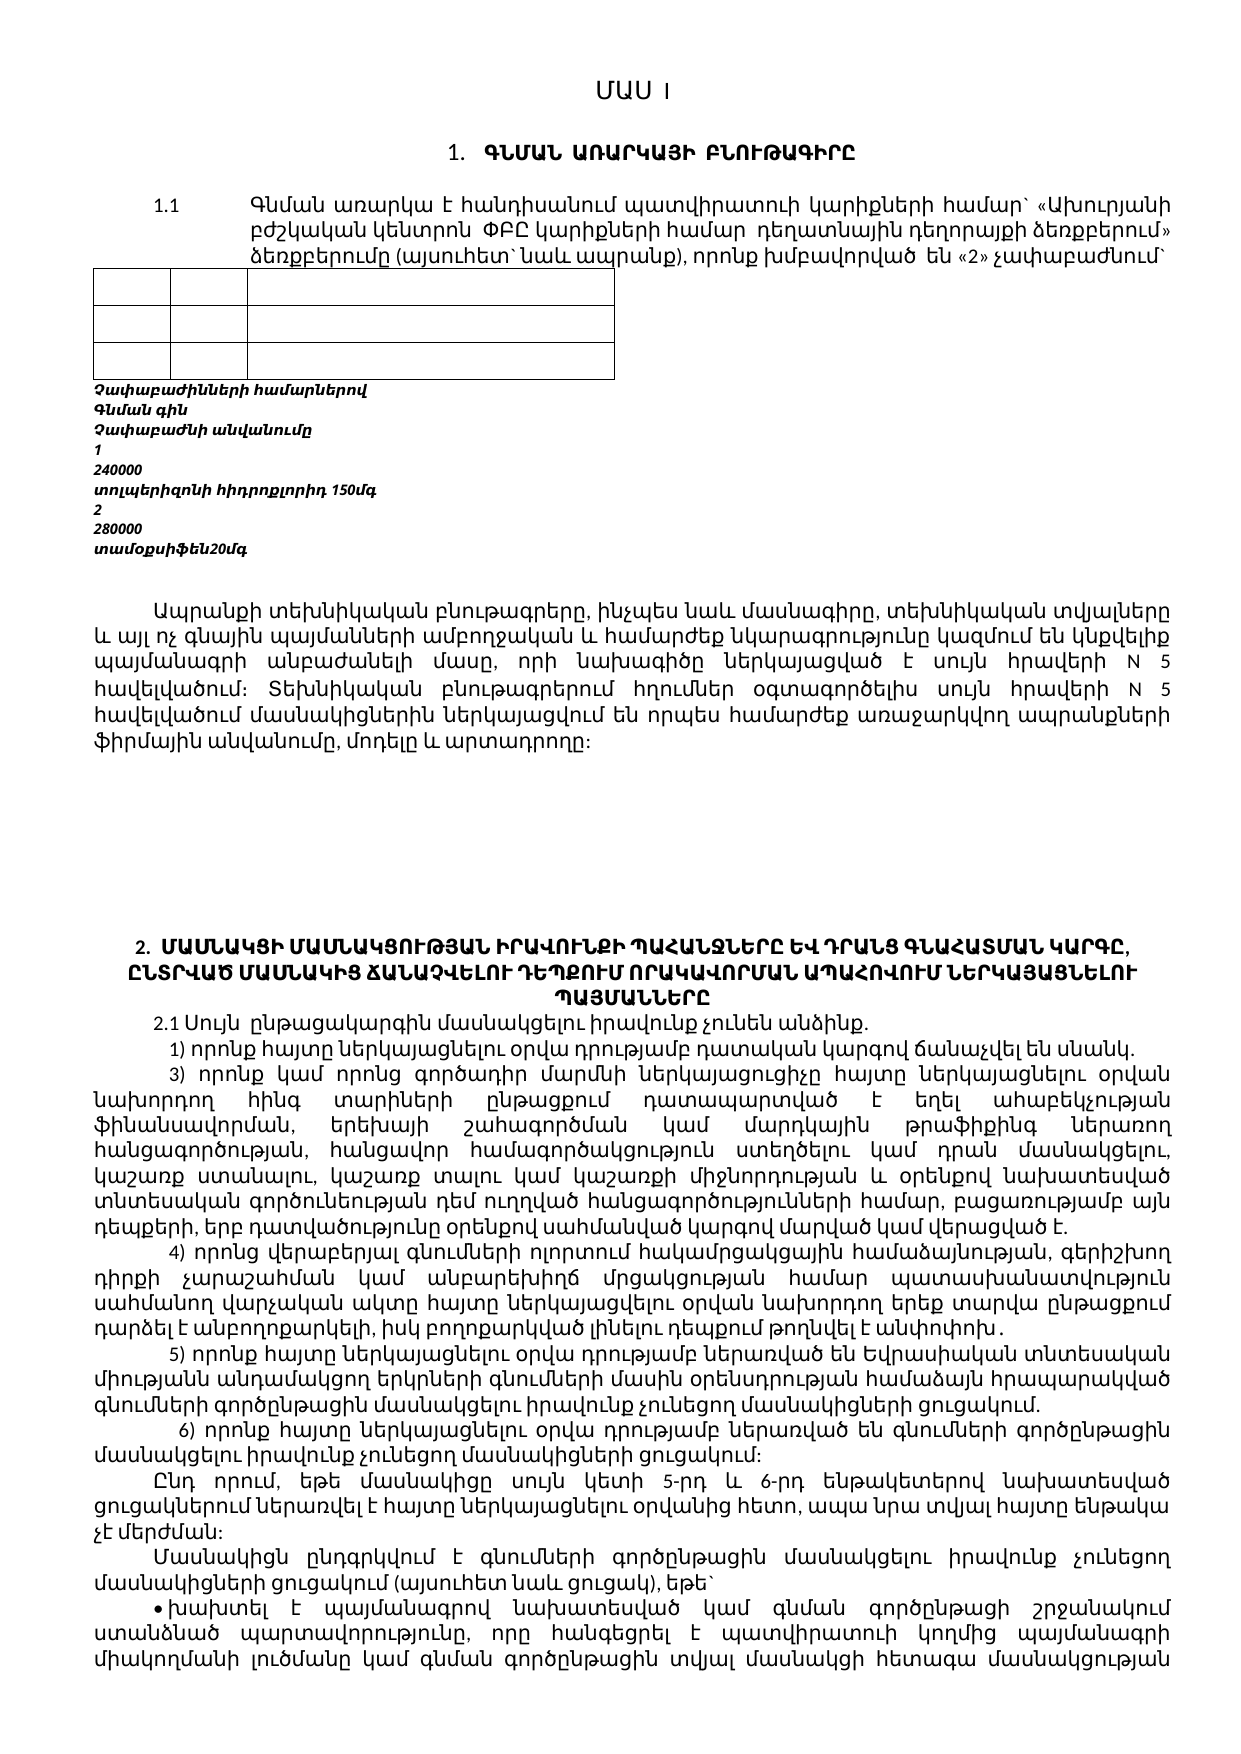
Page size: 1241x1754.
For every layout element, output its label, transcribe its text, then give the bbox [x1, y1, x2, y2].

text 3) որոնք կամ որոնց գործադիր մարմնի ներկայացուցիչը հայտը ներկայացնելու օրվան նախորդող հինգ տարիների ընթացքում դատապարտված է եղել ահաբեկչության ֆինանսավորման, երեխայի շահագործման կամ մարդկային թրաֆիքինգ ներառող հանցագործության, հանցավոր համագործակցություն ստեղծելու կամ դրան մասնակցելու, կաշառք ստանալու, կաշառք տալու կամ կաշառքի միջնորդության և օրենքով նախատեսված տնտեսական գործունեության դեմ ուղղված հանցագործությունների համար, բացառությամբ այն դեպքերի, երբ դատվածությունը օրենքով սահմանված կարգով մարված կամ վերացված է. [94, 1061, 1171, 1239]
text 2.1 Սույն ընթացակարգին մասնակցելու իրավունք չունեն անձինք. [94, 1011, 1171, 1036]
text Ապրանքի տեխնիկական բնութագրերը, ինչպես նաև մասնագիրը, տեխնիկական տվյալները և այլ ոչ գնային պայմանների ամբողջական և համարժեք նկարագրությունը կազմում են կնքվելիք պայմանագրի անբաժանելի մասը, որի նախագիծը ներկայացված է սույն հրավերի N 5 հավելվածում։ Տեխնիկական բնութագրերում հղումներ օգտագործելիս սույն հրավերի N 5 հավելվածում մասնակիցներին ներկայացվում են որպես համարժեք առաջարկվող ապրանքների ֆիրմային անվանումը, մոդելը և արտադրողը: [94, 598, 1171, 753]
text 1) որոնք հայտը ներկայացնելու օրվա դրությամբ դատական կարգով ճանաչվել են սնանկ. [94, 1036, 1171, 1061]
text ՄԱՍ I [94, 75, 1171, 106]
text 2. ՄԱՍՆԱԿՑԻ ՄԱՍՆԱԿՑՈՒԹՅԱՆ ԻՐԱՎՈՒՆՔԻ ՊԱՀԱՆՋՆԵՐԸ ԵՎ ԴՐԱՆՑ ԳՆԱՀԱՏՄԱՆ ԿԱՐԳԸ, ԸՆՏՐՎԱԾ ՄԱՍՆԱԿԻՑ ՃԱՆԱՉՎԵԼՈՒ ԴԵՊՔՈՒՄ ՈՐԱԿԱՎՈՐՄԱՆ ԱՊԱՀՈՎՈՒՄ ՆԵՐԿԱՅԱՑՆԵԼՈՒ ՊԱՅՄԱՆՆԵՐԸ [94, 934, 1171, 1011]
subtitle Գնման առարկա է հանդիսանում պատվիրատուի կարիքների համար` «Ախուրյանի բժշկական կենտրոն ՓԲԸ կարիքների համար դեղատնային դեղորայքի ձեռքբերում» ձեռքբերումը (այսուհետ` նաև ապրանք), որոնք խմբավորված են «2» չափաբաժնում` [153, 192, 1171, 268]
text 5) որոնք հայտը ներկայացնելու օրվա դրությամբ ներառված են Եվրասիական տնտեսական միությանն անդամակցող երկրների գնումների մասին օրենսդրության համաձայն հրապարակված գնումների գործընթացին մասնակցելու իրավունք չունեցող մասնակիցների ցուցակում. [94, 1341, 1171, 1417]
text 4) որոնց վերաբերյալ գնումների ոլորտում հակամրցակցային համաձայնության, գերիշխող դիրքի չարաշահման կամ անբարեխիղճ մրցակցության համար պատասխանատվություն սահմանող վարչական ակտը հայտը ներկայացվելու օրվան նախորդող երեք տարվա ընթացքում դարձել է անբողոքարկելի, իսկ բողոքարկված լինելու դեպքում թողնվել է անփոփոխ․ [94, 1239, 1171, 1341]
text 6) որոնք հայտը ներկայացնելու օրվա դրությամբ ներառված են գնումների գործընթացին մասնակցելու իրավունք չունեցող մասնակիցների ցուցակում: [94, 1417, 1171, 1468]
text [94, 1595, 1171, 1671]
list ԳՆՄԱՆ ԱՌԱՐԿԱՅԻ ԲՆՈՒԹԱԳԻՐԸ [131, 136, 1171, 167]
text Ընդ որում, եթե մասնակիցը սույն կետի 5-րդ և 6-րդ ենթակետերով նախատեսված ցուցակներում ներառվել է հայտը ներկայացնելու օրվանից հետո, ապա նրա տվյալ հայտը ենթակա չէ մերժման: [94, 1468, 1171, 1544]
text Մասնակիցն ընդգրկվում է գնումների գործընթացին մասնակցելու իրավունք չունեցող մասնակիցների ցուցակում (այսուհետ նաև ցուցակ), եթե` [94, 1544, 1171, 1595]
